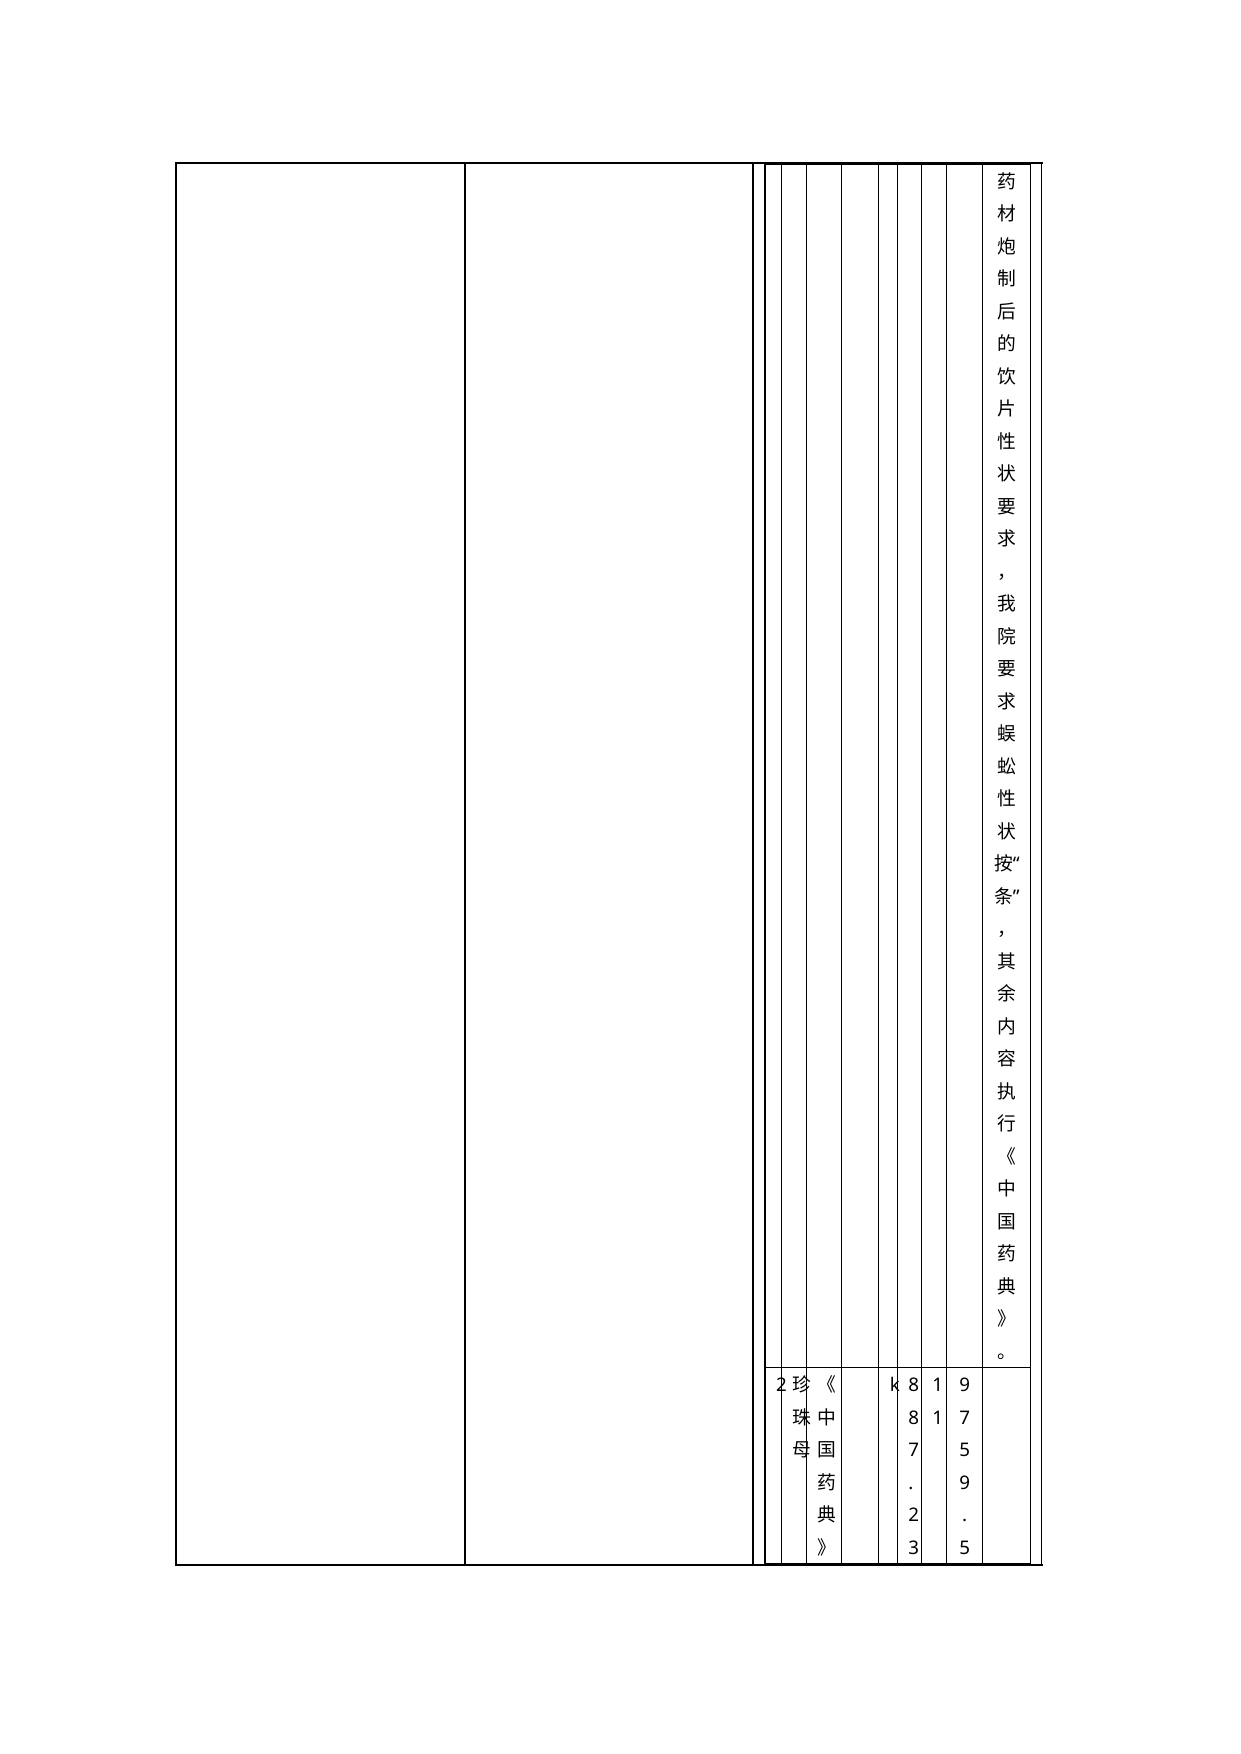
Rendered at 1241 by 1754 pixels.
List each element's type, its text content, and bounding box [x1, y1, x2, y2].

table_cell [842, 1368, 878, 1563]
table_cell [797, 1442, 806, 1447]
table_cell [796, 1448, 806, 1453]
table_cell [766, 1368, 781, 1563]
table_cell [842, 165, 878, 1367]
table_cell [466, 164, 752, 1564]
table_cell [983, 1368, 1030, 1563]
table_cell [947, 165, 982, 1367]
table_cell [922, 1368, 946, 1563]
table_cell [898, 165, 921, 1367]
table_cell [879, 1368, 897, 1563]
table_cell [807, 165, 841, 1367]
table_cell [1031, 164, 1041, 1564]
table_cell [782, 165, 806, 1367]
table_cell [922, 165, 946, 1367]
table_cell [983, 165, 1030, 1367]
table_cell [807, 1368, 841, 1563]
table_cell [947, 1368, 982, 1563]
table_cell [898, 1368, 921, 1563]
table_cell [879, 165, 897, 1367]
table_cell 1 [177, 164, 464, 1564]
table_cell [766, 165, 781, 1367]
table_cell [754, 164, 764, 1564]
table_cell [782, 1368, 806, 1563]
